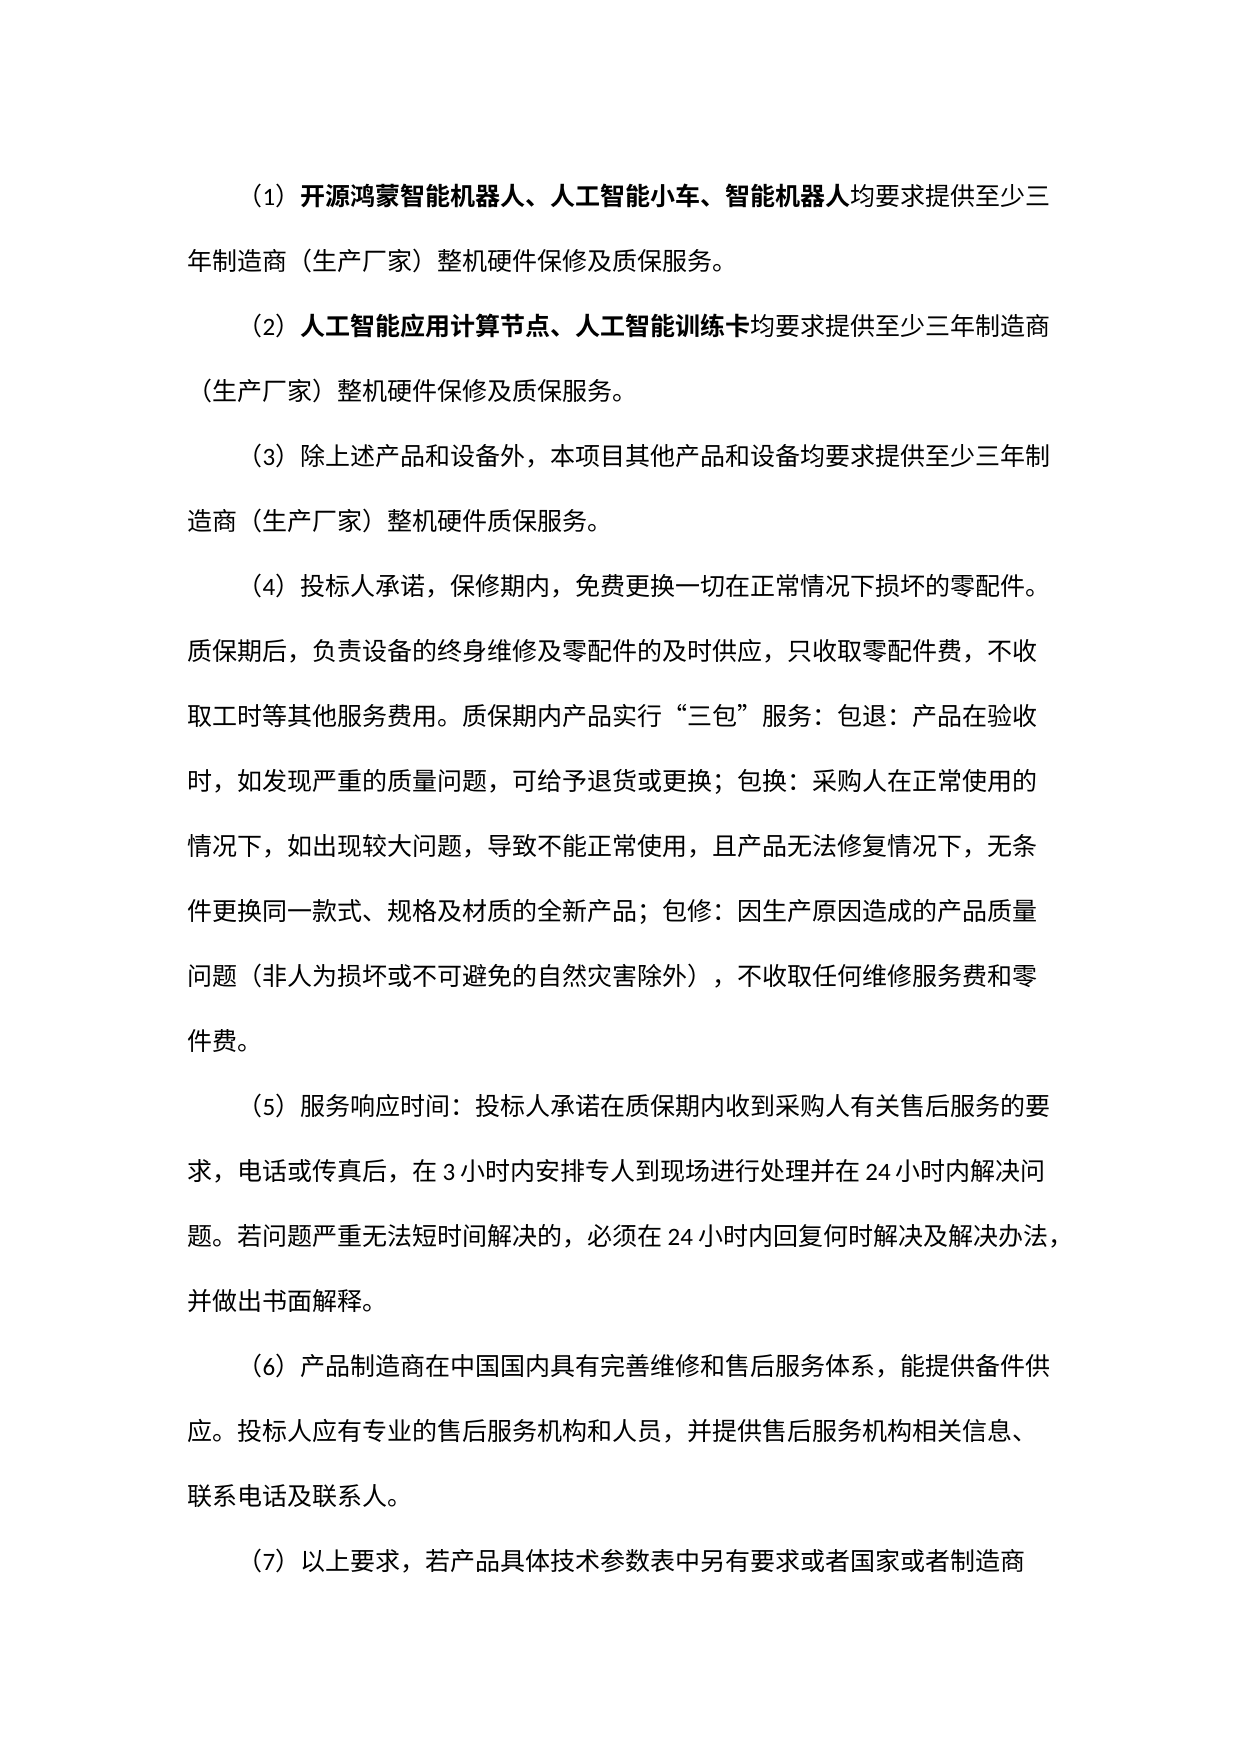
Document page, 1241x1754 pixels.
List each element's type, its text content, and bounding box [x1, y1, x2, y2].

text （2）人工智能应用计算节点、人工智能训练卡均要求提供至少三年制造商（生产厂家）整机硬件保修及质保服务。 [187, 292, 1053, 422]
text （6）产品制造商在中国国内具有完善维修和售后服务体系，能提供备件供应。投标人应有专业的售后服务机构和人员，并提供售后服务机构相关信息、联系电话及联系人。 [187, 1332, 1053, 1527]
text （1）开源鸿蒙智能机器人、人工智能小车、智能机器人均要求提供至少三年制造商（生产厂家）整机硬件保修及质保服务。 [187, 162, 1053, 292]
text （3）除上述产品和设备外，本项目其他产品和设备均要求提供至少三年制造商（生产厂家）整机硬件质保服务。 [187, 422, 1053, 552]
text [187, 1527, 1053, 1592]
text （4）投标人承诺，保修期内，免费更换一切在正常情况下损坏的零配件。质保期后，负责设备的终身维修及零配件的及时供应，只收取零配件费，不收取工时等其他服务费用。质保期内产品实行“三包”服务：包退：产品在验收时，如发现严重的质量问题，可给予退货或更换；包换：采购人在正常使用的情况下，如出现较大问题，导致不能正常使用，且产品无法修复情况下，无条件更换同一款式、规格及材质的全新产品；包修：因生产原因造成的产品质量问题（非人为损坏或不可避免的自然灾害除外），不收取任何维修服务费和零件费。 [187, 552, 1053, 1072]
text （5）服务响应时间：投标人承诺在质保期内收到采购人有关售后服务的要求，电话或传真后，在3小时内安排专人到现场进行处理并在24小时内解决问题。若问题严重无法短时间解决的，必须在24小时内回复何时解决及解决办法，并做出书面解释。 [187, 1072, 1053, 1332]
